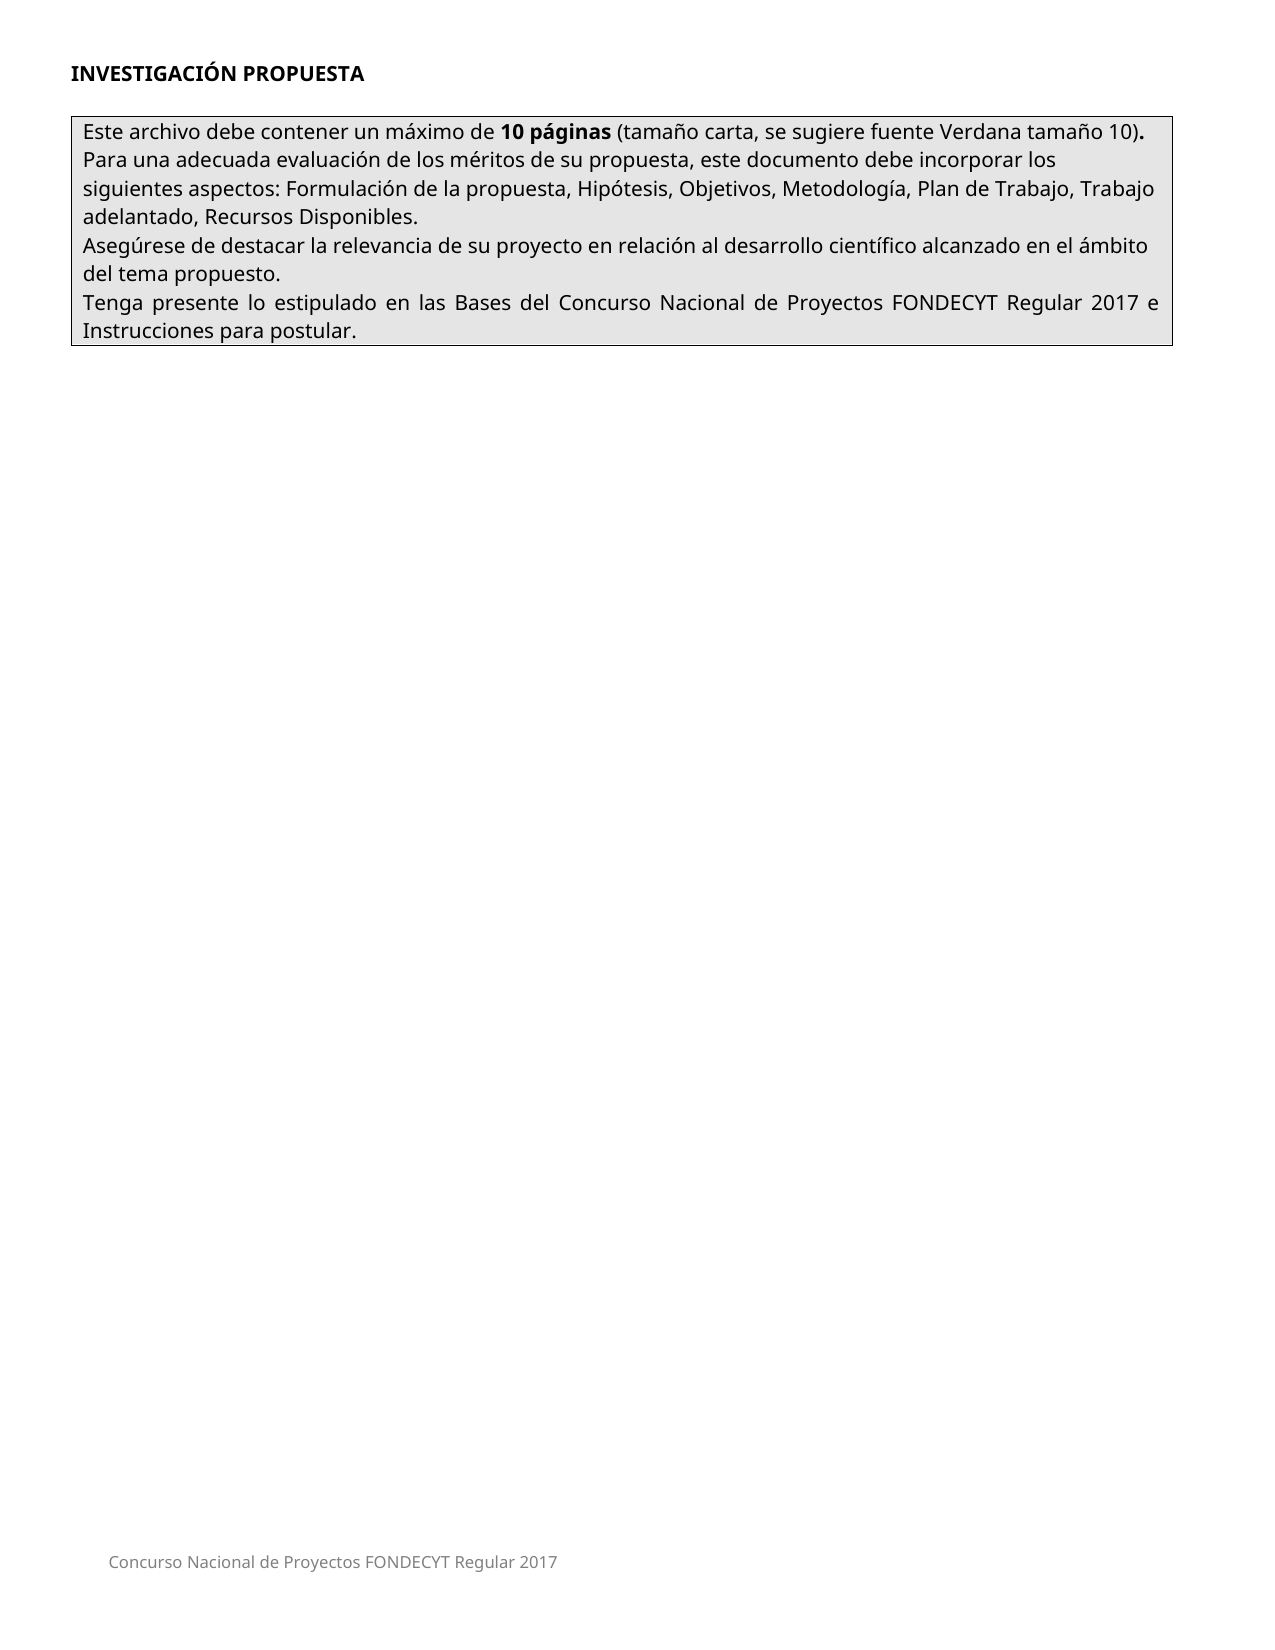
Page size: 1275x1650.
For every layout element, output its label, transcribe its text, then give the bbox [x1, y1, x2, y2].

text INVESTIGACIÓN PROPUESTA [71, 59, 1204, 87]
table_header Este archivo debe contener un máximo de 10 páginas (tamaño carta, se sugiere fuente Verdana tamaño 10). Para una adecuada evaluación de los méritos de su propuesta, este documento debe incorporar los siguientes aspectos: Formulación de la propuesta, Hipótesis, Objetivos, Metodología, Plan de Trabajo, Trabajo adelantado, Recursos Disponibles. Asegúrese de destacar la relevancia de su proyecto en relación al desarrollo científico alcanzado en el ámbito del tema propuesto. Tenga presente lo estipulado en las Bases del Concurso Nacional de Proyectos FONDECYT Regular 2017 e Instrucciones para postular. [72, 117, 1172, 344]
